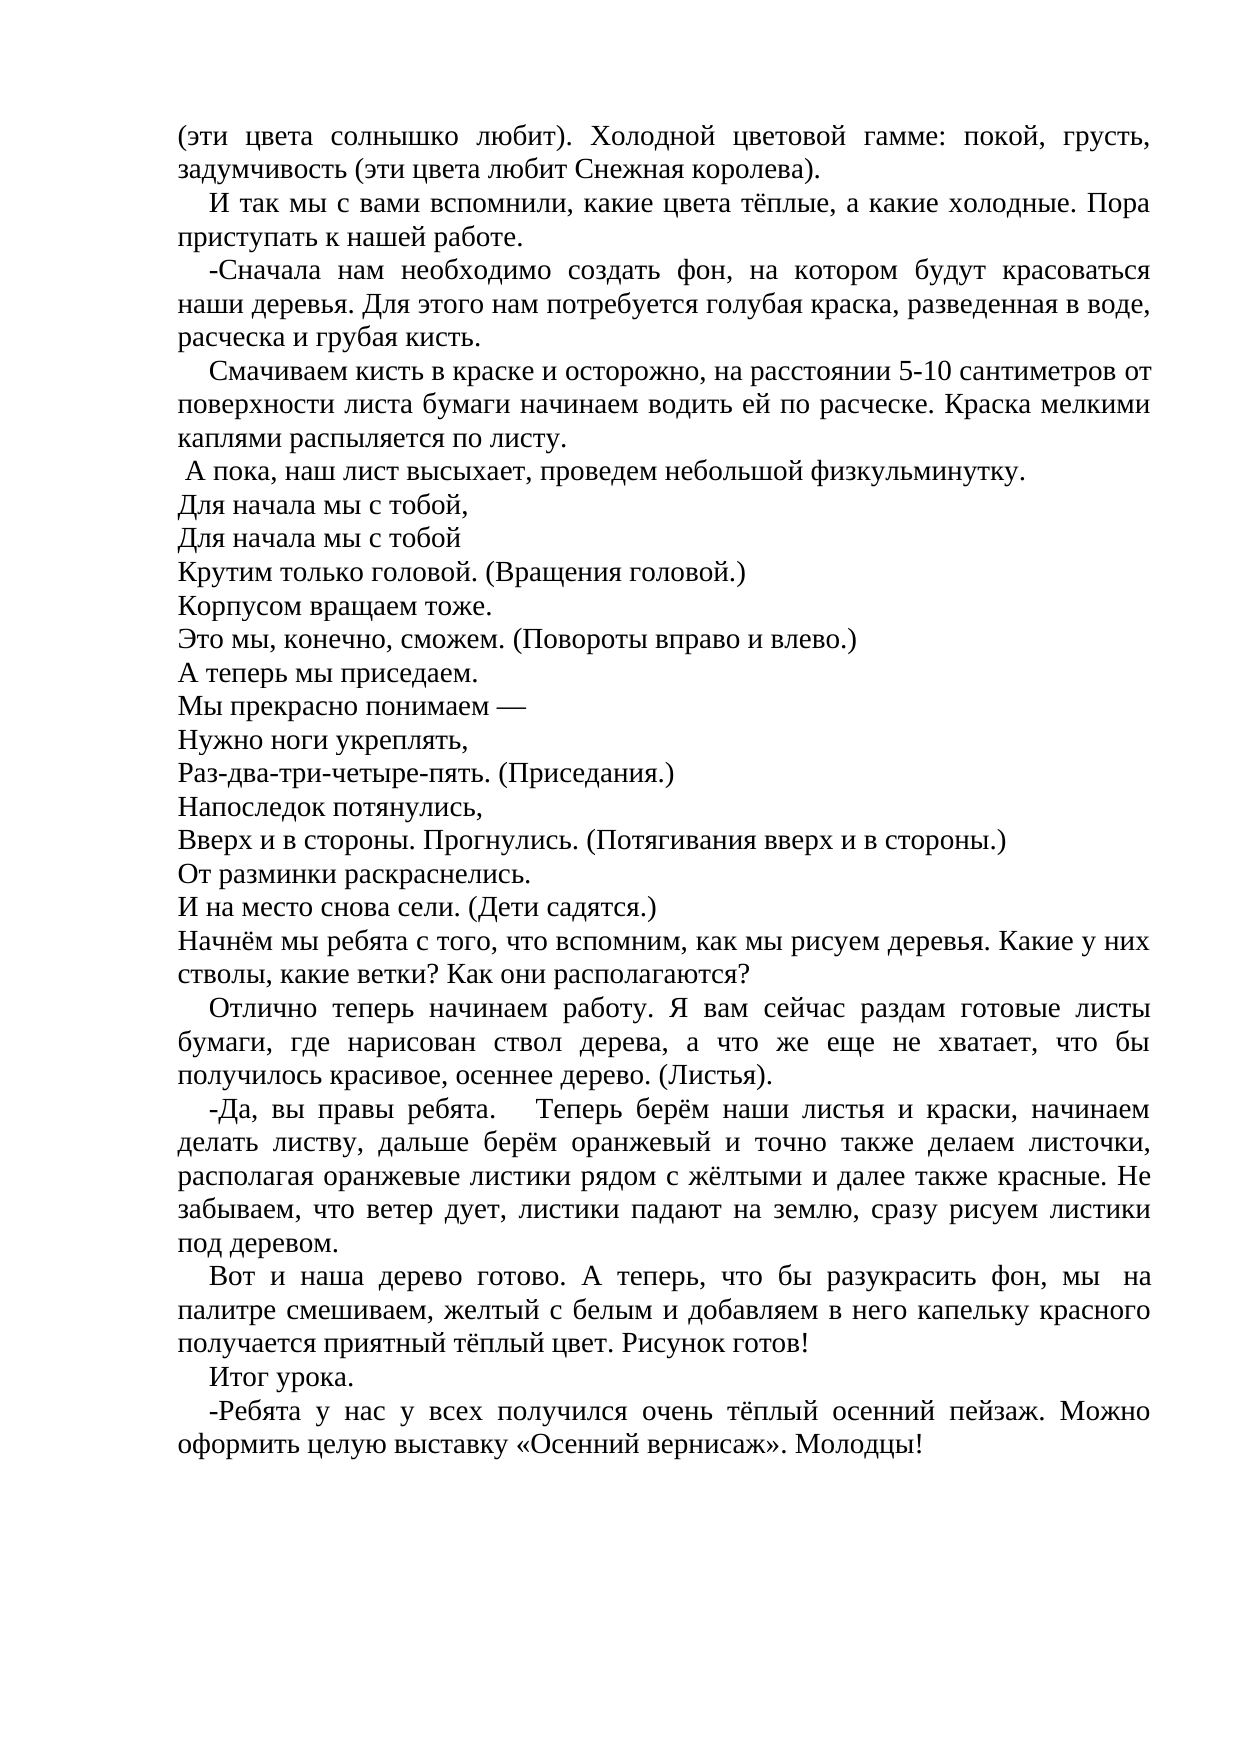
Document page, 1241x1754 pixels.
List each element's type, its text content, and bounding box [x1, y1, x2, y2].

text А пока, наш лист высыхает, проведем небольшой физкульминутку. [177, 453, 1152, 487]
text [177, 118, 1152, 185]
text И так мы с вами вспомнили, какие цвета тёплые, а какие холодные. Пора приступать к нашей работе. [177, 185, 1152, 252]
text -Сначала нам необходимо создать фон, на котором будут красоваться наши деревья. Для этого нам потребуется голубая краска, разведенная в воде, расческа и грубая кисть. [177, 252, 1152, 353]
text Итог урока. [177, 1359, 1152, 1393]
text -Да, вы правы ребята. Теперь берём наши листья и краски, начинаем делать листву, дальше берём оранжевый и точно также делаем листочки, располагая оранжевые листики рядом с жёлтыми и далее также красные. Не забываем, что ветер дует, листики падают на землю, сразу рисуем листики под деревом. [177, 1091, 1152, 1258]
text Начнём мы ребята с того, что вспомним, как мы рисуем деревья. Какие у них стволы, какие ветки? Как они располагаются? [177, 923, 1152, 990]
text Вот и наша дерево готово. А теперь, что бы разукрасить фон, мы на палитре смешиваем, желтый с белым и добавляем в него капельку красного получается приятный тёплый цвет. Рисунок готов! [177, 1258, 1152, 1359]
text Для начала мы с тобой, Для начала мы с тобой Крутим только головой. (Вращения головой.) Корпусом вращаем тоже. Это мы, конечно, сможем. (Повороты вправо и влево.) А теперь мы приседаем. Мы прекрасно понимаем — Нужно ноги укреплять, Раз-два-три-четыре-пять. (Приседания.) Напоследок потянулись, Вверх и в стороны. Прогнулись. (Потягивания вверх и в стороны.) От разминки раскраснелись. И на место снова сели. (Дети садятся.) [177, 487, 1152, 923]
text Отлично теперь начинаем работу. Я вам сейчас раздам готовые листы бумаги, где нарисован ствол дерева, а что же еще не хватает, что бы получилось красивое, осеннее дерево. (Листья). [177, 990, 1152, 1091]
text Смачиваем кисть в краске и осторожно, на расстоянии 5-10 сантиметров от поверхности листа бумаги начинаем водить ей по расческе. Краска мелкими каплями распыляется по листу. [177, 353, 1152, 453]
text -Ребята у нас у всех получился очень тёплый осенний пейзаж. Можно оформить целую выставку «Осенний вернисаж». Молодцы! [177, 1393, 1152, 1460]
